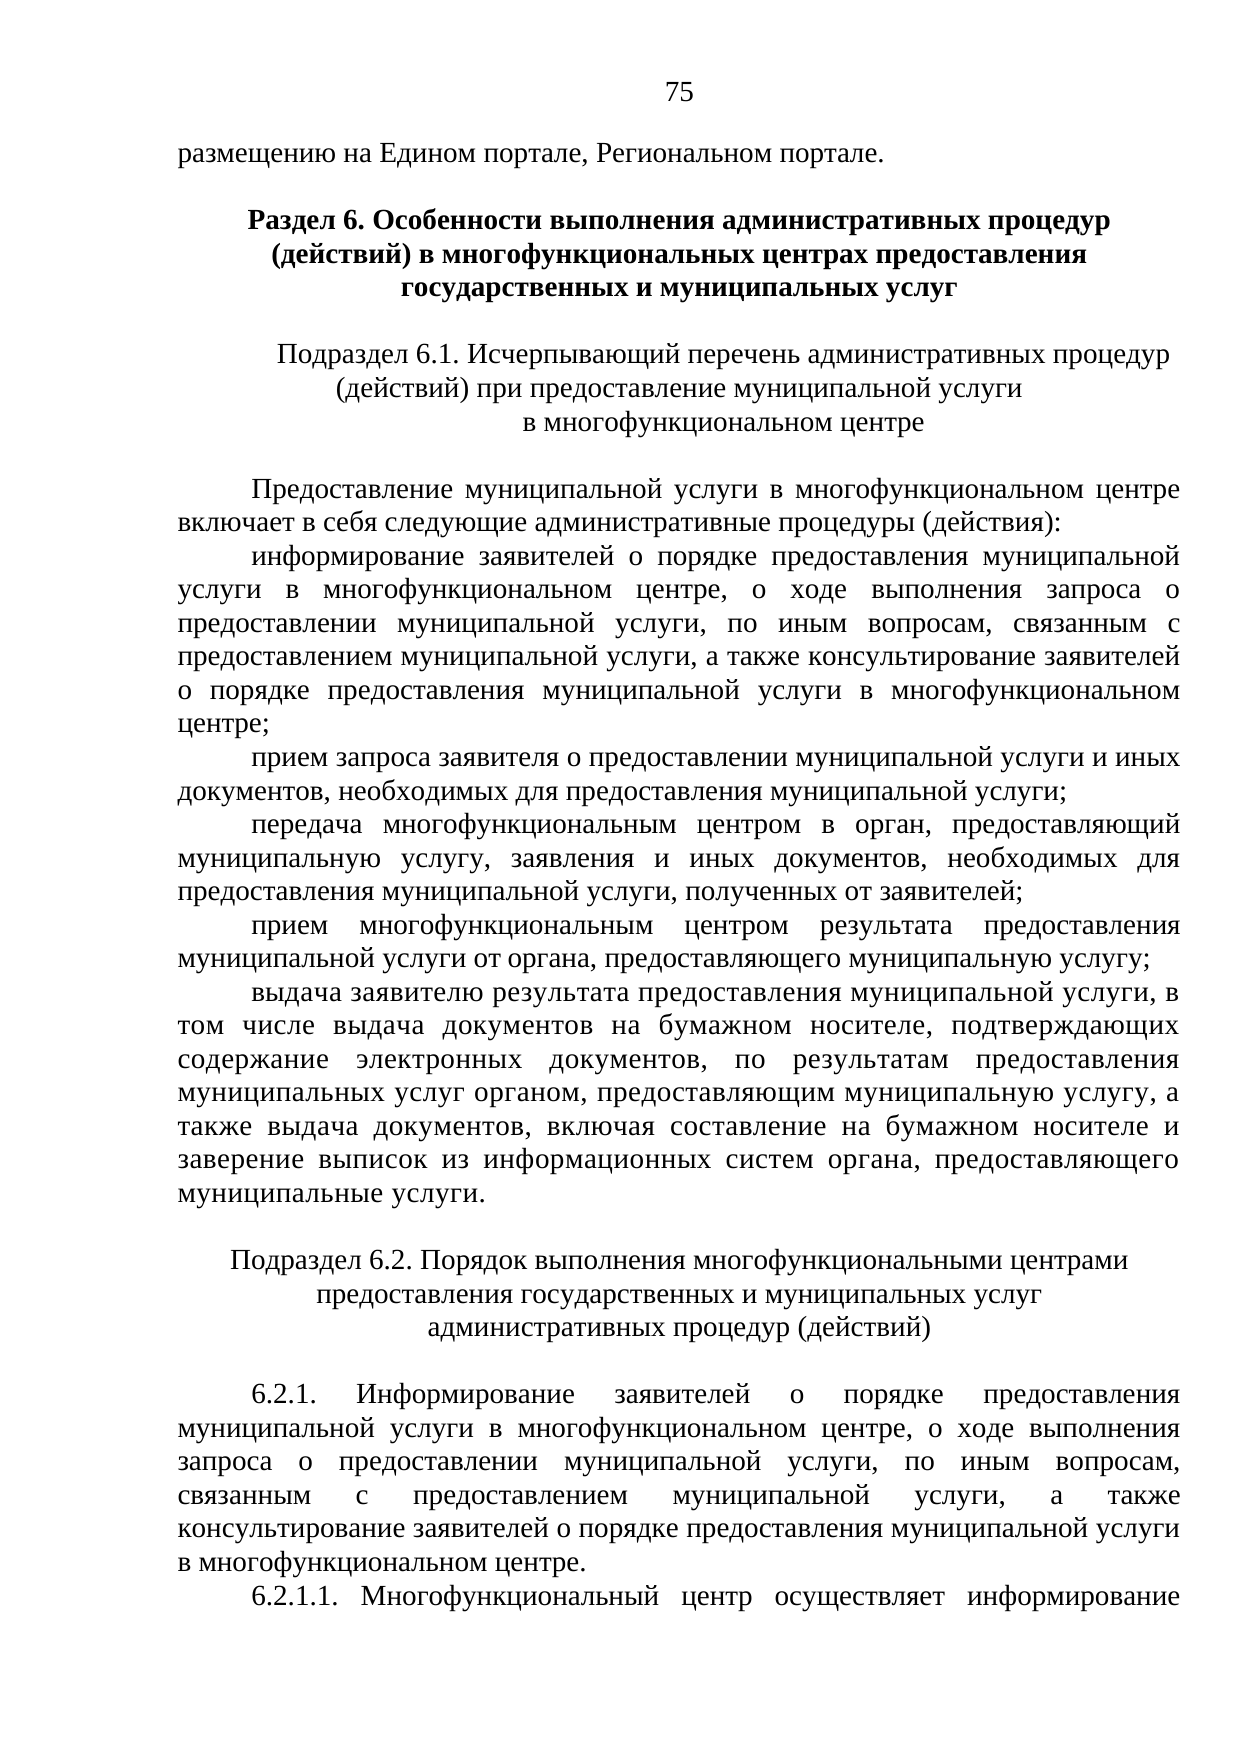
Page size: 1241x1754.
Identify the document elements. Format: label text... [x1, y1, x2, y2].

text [177, 1578, 1181, 1611]
text государственных и муниципальных услуг [177, 269, 1181, 303]
text прием многофункциональным центром результата предоставления муниципальной услуги от органа, предоставляющего муниципальную услугу; [177, 907, 1181, 974]
text в многофункциональном центре [177, 404, 1181, 437]
text Раздел 6. Особенности выполнения административных процедур [177, 202, 1181, 236]
text предоставления государственных и муниципальных услуг [177, 1276, 1181, 1309]
text Подраздел 6.1. Исчерпывающий перечень административных процедур (действий) при предоставление муниципальной услуги [177, 337, 1181, 404]
text передача многофункциональным центром в орган, предоставляющий муниципальную услугу, заявления и иных документов, необходимых для предоставления муниципальной услуги, полученных от заявителей; [177, 806, 1181, 907]
text 6.2.1. Информирование заявителей о порядке предоставления муниципальной услуги в многофункциональном центре, о ходе выполнения запроса о предоставлении муниципальной услуги, по иным вопросам, связанным с предоставлением муниципальной услуги, а также консультирование заявителей о порядке предоставления муниципальной услуги в многофункциональном центре. [177, 1376, 1181, 1578]
text Предоставление муниципальной услуги в многофункциональном центре включает в себя следующие административные процедуры (действия): [177, 471, 1181, 538]
text (действий) в многофункциональных центрах предоставления [177, 236, 1181, 269]
text административных процедур (действий) [177, 1309, 1181, 1343]
text прием запроса заявителя о предоставлении муниципальной услуги и иных документов, необходимых для предоставления муниципальной услуги; [177, 739, 1181, 806]
text выдача заявителю результата предоставления муниципальной услуги, в том числе выдача документов на бумажном носителе, подтверждающих содержание электронных документов, по результатам предоставления муниципальных услуг органом, предоставляющим муниципальную услугу, а также выдача документов, включая составление на бумажном носителе и заверение выписок из информационных систем органа, предоставляющего муниципальные услуги. [177, 974, 1181, 1209]
text Подраздел 6.2. Порядок выполнения многофункциональными центрами [177, 1242, 1181, 1276]
text информирование заявителей о порядке предоставления муниципальной услуги в многофункциональном центре, о ходе выполнения запроса о предоставлении муниципальной услуги, по иным вопросам, связанным с предоставлением муниципальной услуги, а также консультирование заявителей о порядке предоставления муниципальной услуги в многофункциональном центре; [177, 538, 1181, 739]
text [177, 135, 1181, 169]
